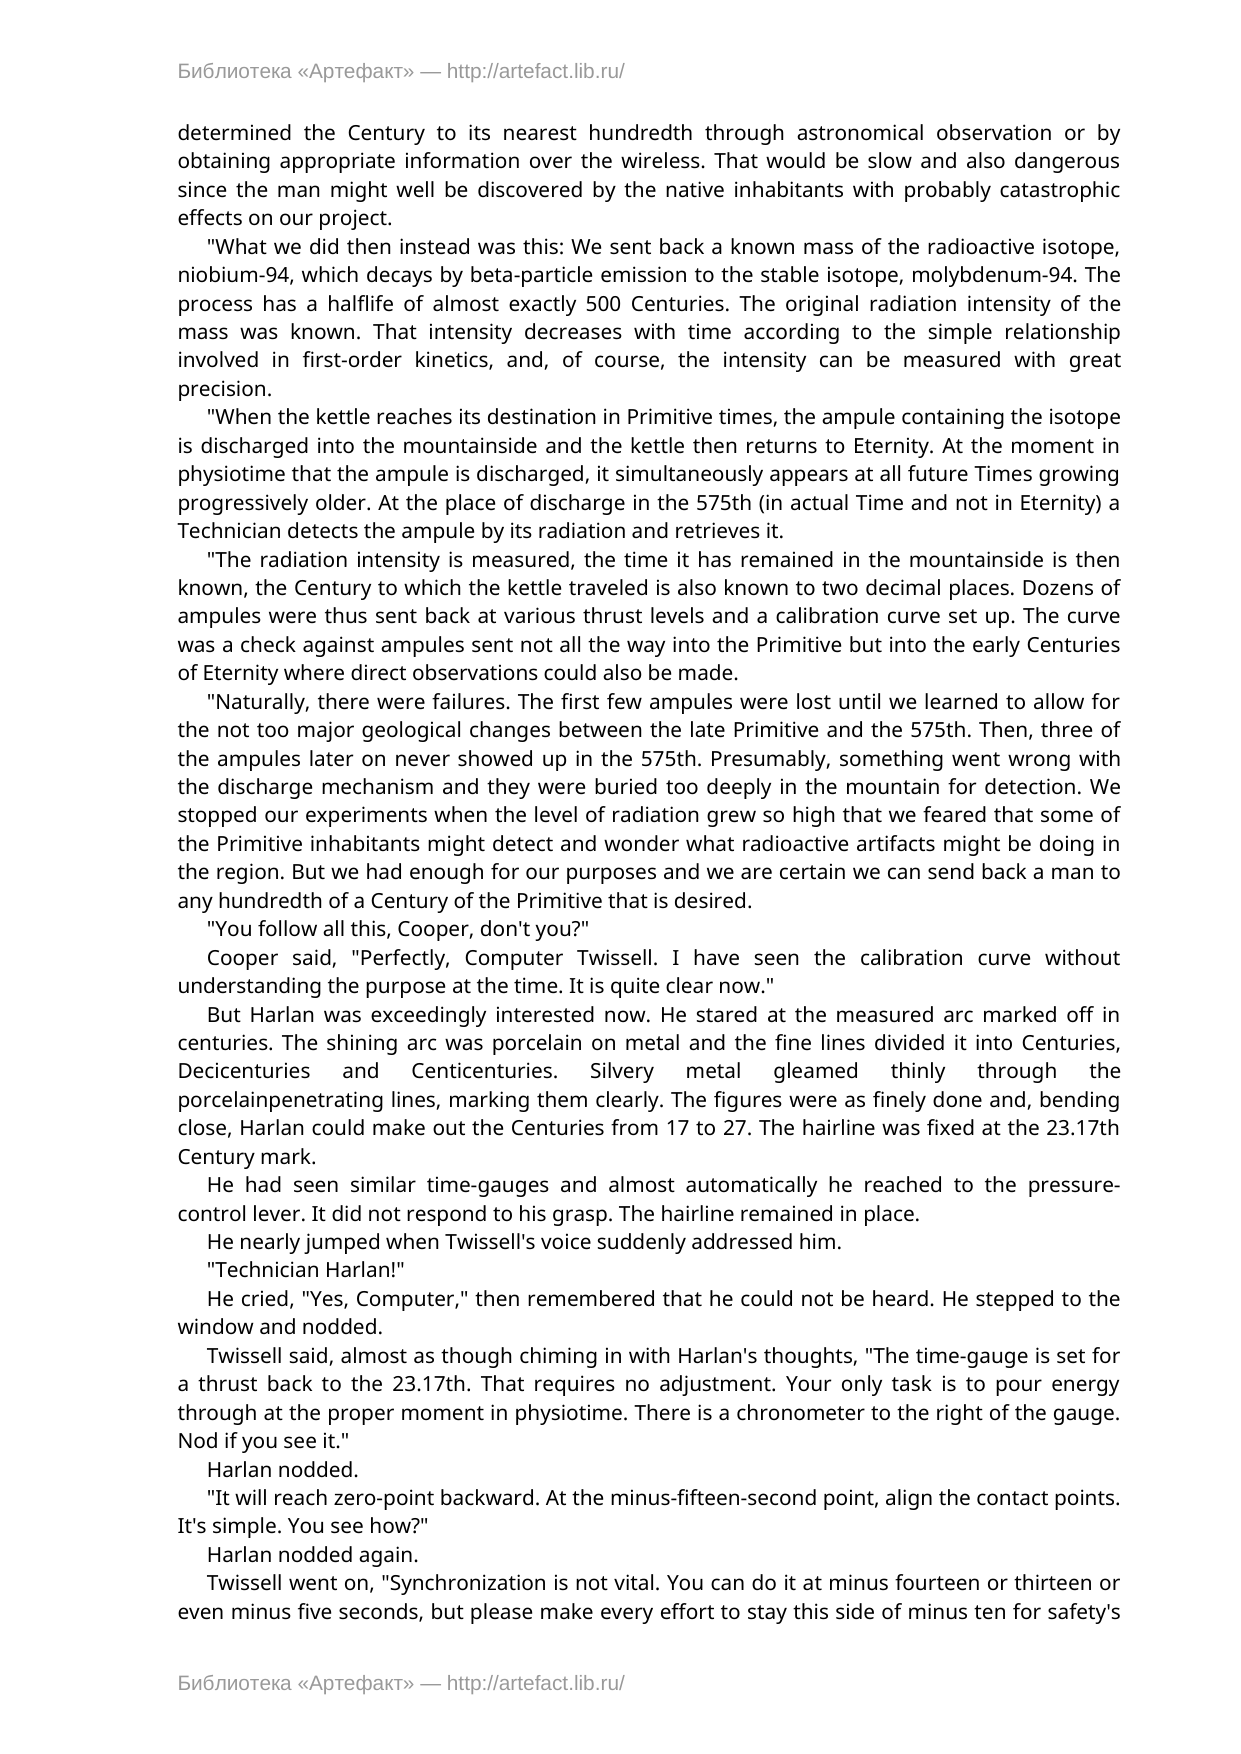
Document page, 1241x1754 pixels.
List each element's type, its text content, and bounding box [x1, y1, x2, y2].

text But Harlan was exceedingly interested now. He stared at the measured arc marked off in centuries. The shining arc was porcelain on metal and the fine lines divided it into Centuries, Decicenturies and Centicenturies. Silvery metal gleamed thinly through the porcelainpenetrating lines, marking them clearly. The figures were as finely done and, bending close, Harlan could make out the Centuries from 17 to 27. The hairline was fixed at the 23.17th Century mark. [177, 1000, 1122, 1170]
text "What we did then instead was this: We sent back a known mass of the radioactive isotope, niobium-94, which decays by beta-particle emission to the stable isotope, molybdenum-94. The process has a halflife of almost exactly 500 Centuries. The original radiation intensity of the mass was known. That intensity decreases with time according to the simple relationship involved in first-order kinetics, and, of course, the intensity can be measured with great precision. [177, 232, 1122, 402]
text "It will reach zero-point backward. At the minus-fifteen-second point, align the contact points. It's simple. You see how?" [177, 1483, 1122, 1540]
text He had seen similar time-gauges and almost automatically he reached to the pressure-control lever. It did not respond to his grasp. The hairline remained in place. [177, 1170, 1122, 1227]
text "Technician Harlan!" [177, 1256, 1122, 1284]
text "The radiation intensity is measured, the time it has remained in the mountainside is then known, the Century to which the kettle traveled is also known to two decimal places. Dozens of ampules were thus sent back at various thrust levels and a calibration curve set up. The curve was a check against ampules sent not all the way into the Primitive but into the early Centuries of Eternity where direct observations could also be made. [177, 545, 1122, 687]
text "Naturally, there were failures. The first few ampules were lost until we learned to allow for the not too major geological changes between the late Primitive and the 575th. Then, three of the ampules later on never showed up in the 575th. Presumably, something went wrong with the discharge mechanism and they were buried too deeply in the mountain for detection. We stopped our experiments when the level of radiation grew so high that we feared that some of the Primitive inhabitants might detect and wonder what radioactive artifacts might be doing in the region. But we had enough for our purposes and we are certain we can send back a man to any hundredth of a Century of the Primitive that is desired. [177, 687, 1122, 914]
text Harlan nodded. [177, 1455, 1122, 1483]
text Harlan nodded again. [177, 1540, 1122, 1568]
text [177, 118, 1122, 232]
text Cooper said, "Perfectly, Computer Twissell. I have seen the calibration curve without understanding the purpose at the time. It is quite clear now." [177, 943, 1122, 1000]
text "When the kettle reaches its destination in Primitive times, the ampule containing the isotope is discharged into the mountainside and the kettle then returns to Eternity. At the moment in physiotime that the ampule is discharged, it simultaneously appears at all future Times growing progressively older. At the place of discharge in the 575th (in actual Time and not in Eternity) a Technician detects the ampule by its radiation and retrieves it. [177, 402, 1122, 545]
text Twissell said, almost as though chiming in with Harlan's thoughts, "The time-gauge is set for a thrust back to the 23.17th. That requires no adjustment. Your only task is to pour energy through at the proper moment in physiotime. There is a chronometer to the right of the gauge. Nod if you see it." [177, 1341, 1122, 1455]
text He nearly jumped when Twissell's voice suddenly addressed him. [177, 1227, 1122, 1256]
text He cried, "Yes, Computer," then remembered that he could not be heard. He stepped to the window and nodded. [177, 1284, 1122, 1341]
text "You follow all this, Cooper, don't you?" [177, 914, 1122, 943]
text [177, 1568, 1122, 1625]
